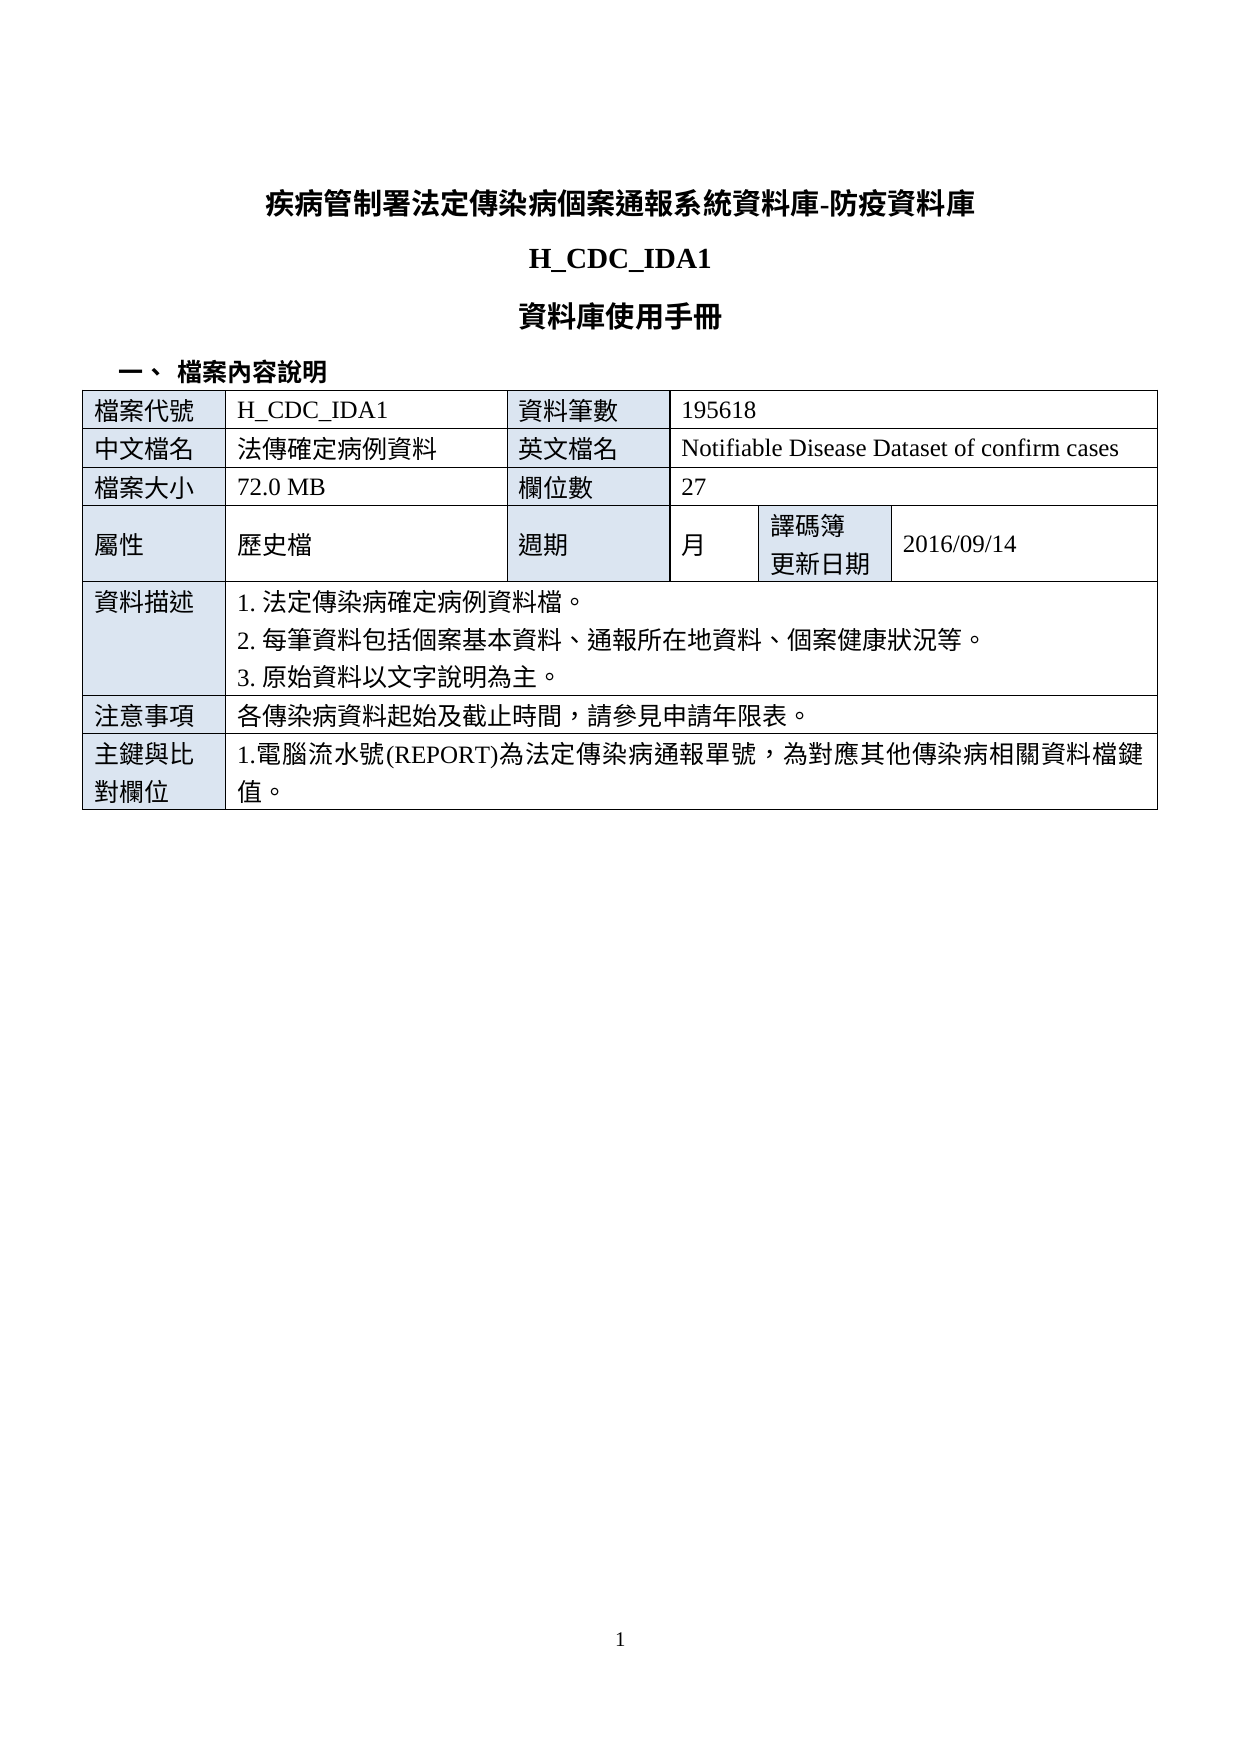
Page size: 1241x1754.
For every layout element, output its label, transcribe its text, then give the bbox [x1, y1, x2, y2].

list 檔案內容說明 [118, 352, 1122, 389]
table_cell 2016/09/14 [892, 506, 1157, 581]
table_cell 月 [671, 506, 758, 581]
text 疾病管制署法定傳染病個案通報系統資料庫-防疫資料庫 [118, 164, 1122, 239]
table_cell Notifiable Disease Dataset of confirm cases [671, 429, 1157, 467]
table_cell 週期 [508, 506, 669, 581]
table_cell 法傳確定病例資料 [226, 429, 507, 467]
text 資料庫使用手冊 [118, 277, 1122, 352]
table_cell 檔案大小 [83, 468, 225, 505]
table_cell 中文檔名 [83, 429, 225, 467]
table_cell 72.0 MB [226, 468, 507, 505]
table_cell 譯碼簿 更新日期 [759, 506, 891, 581]
table_header H_CDC_IDA1 [226, 391, 507, 428]
table_cell 各傳染病資料起始及截止時間，請參見申請年限表。 [226, 696, 1157, 733]
text H_CDC_IDA1 [118, 239, 1122, 277]
table_header 195618 [671, 391, 1157, 428]
table_header 資料筆數 [508, 391, 669, 428]
table_cell 主鍵與比對欄位 [83, 734, 225, 809]
table_cell 1. 法定傳染病確定病例資料檔。 2. 每筆資料包括個案基本資料、通報所在地資料、個案健康狀況等。 3. 原始資料以文字說明為主。 [226, 582, 1157, 695]
table_cell 27 [671, 468, 1157, 505]
table_cell 注意事項 [83, 696, 225, 733]
table_cell 1.電腦流水號(REPORT)為法定傳染病通報單號，為對應其他傳染病相關資料檔鍵值。 [226, 734, 1157, 809]
table_cell 歷史檔 [226, 506, 507, 581]
table_cell 英文檔名 [508, 429, 669, 467]
table_cell 資料描述 [83, 582, 225, 695]
table_cell 屬性 [83, 506, 225, 581]
table_header 檔案代號 [83, 391, 225, 428]
table_cell 欄位數 [508, 468, 669, 505]
